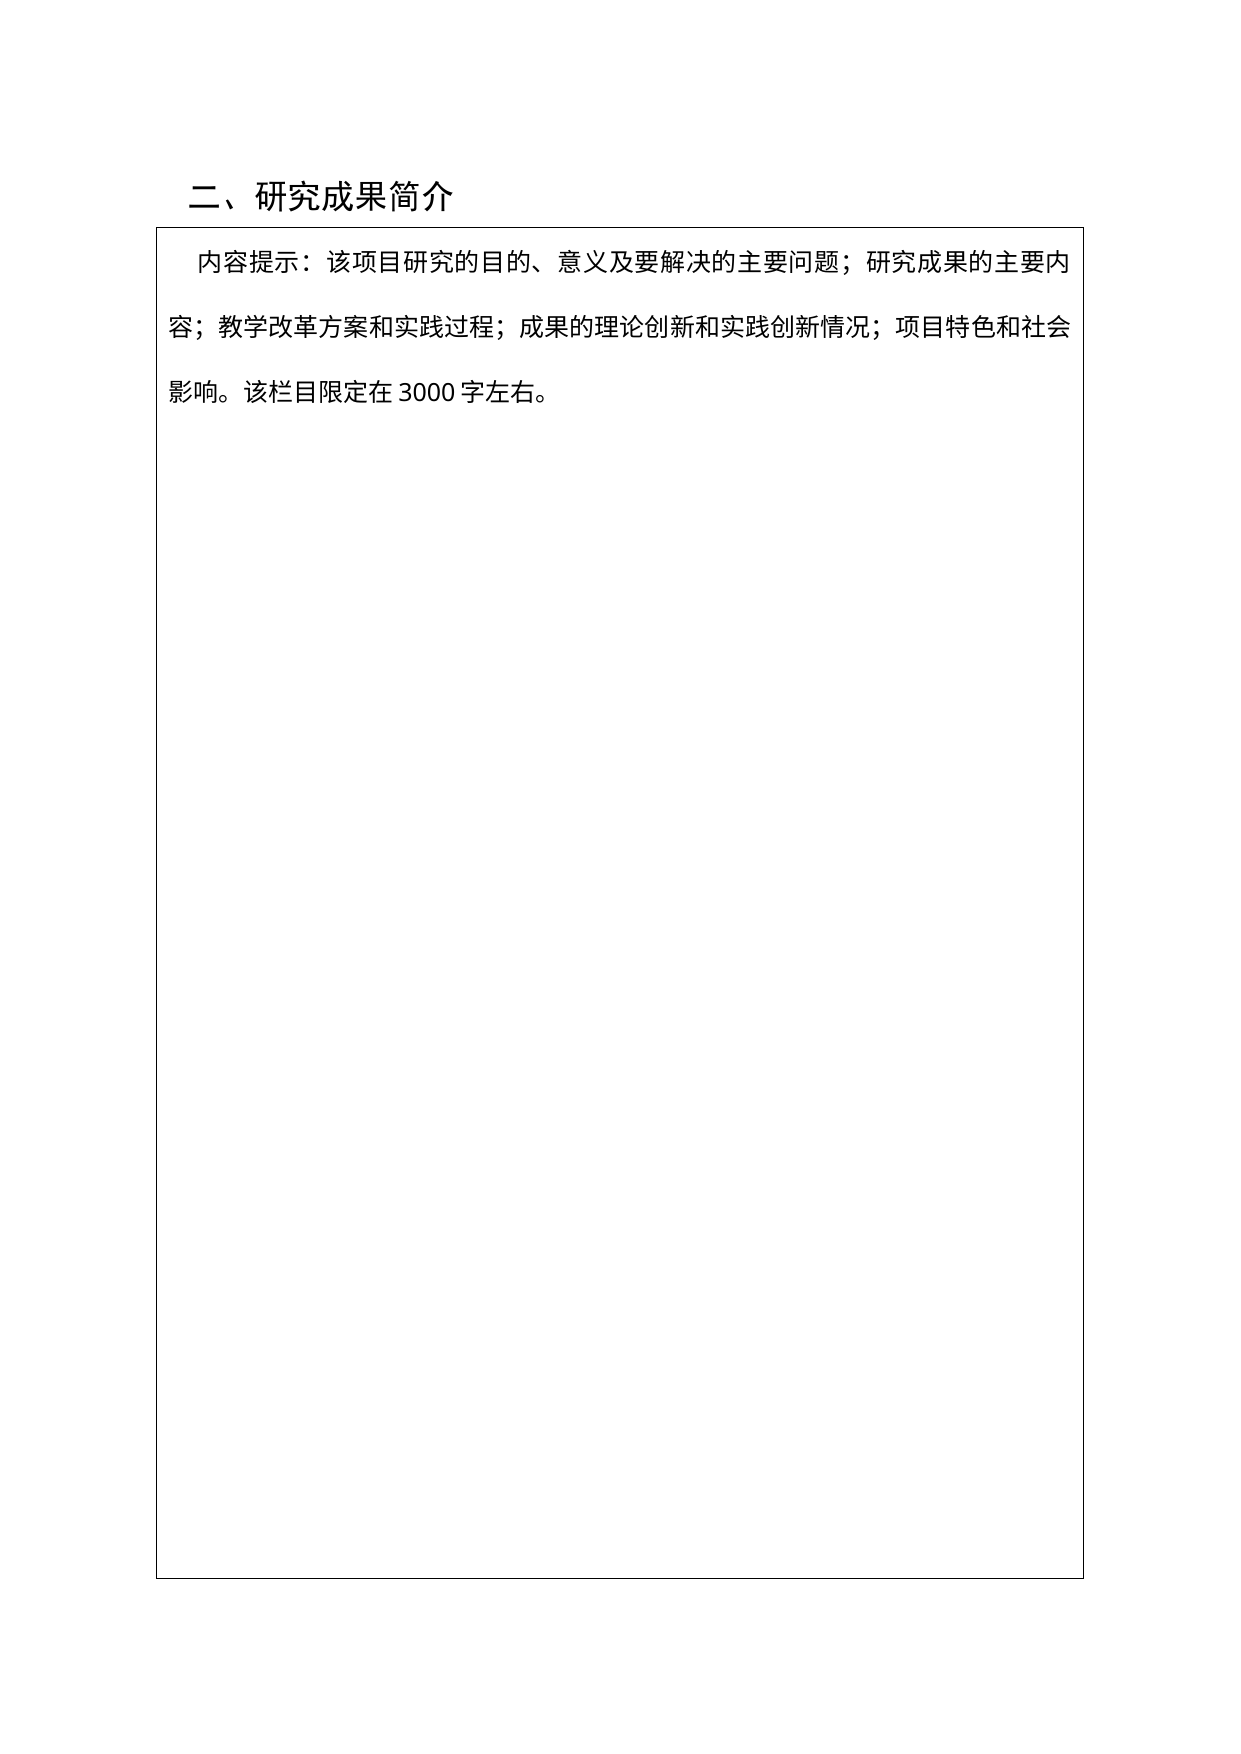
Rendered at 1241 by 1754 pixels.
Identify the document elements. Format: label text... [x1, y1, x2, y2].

table_header 内容提示：该项目研究的目的、意义及要解决的主要问题；研究成果的主要内容；教学改革方案和实践过程；成果的理论创新和实践创新情况；项目特色和社会影响。该栏目限定在3000字左右。 [157, 228, 1083, 1578]
text 二、研究成果简介 [187, 162, 1053, 227]
